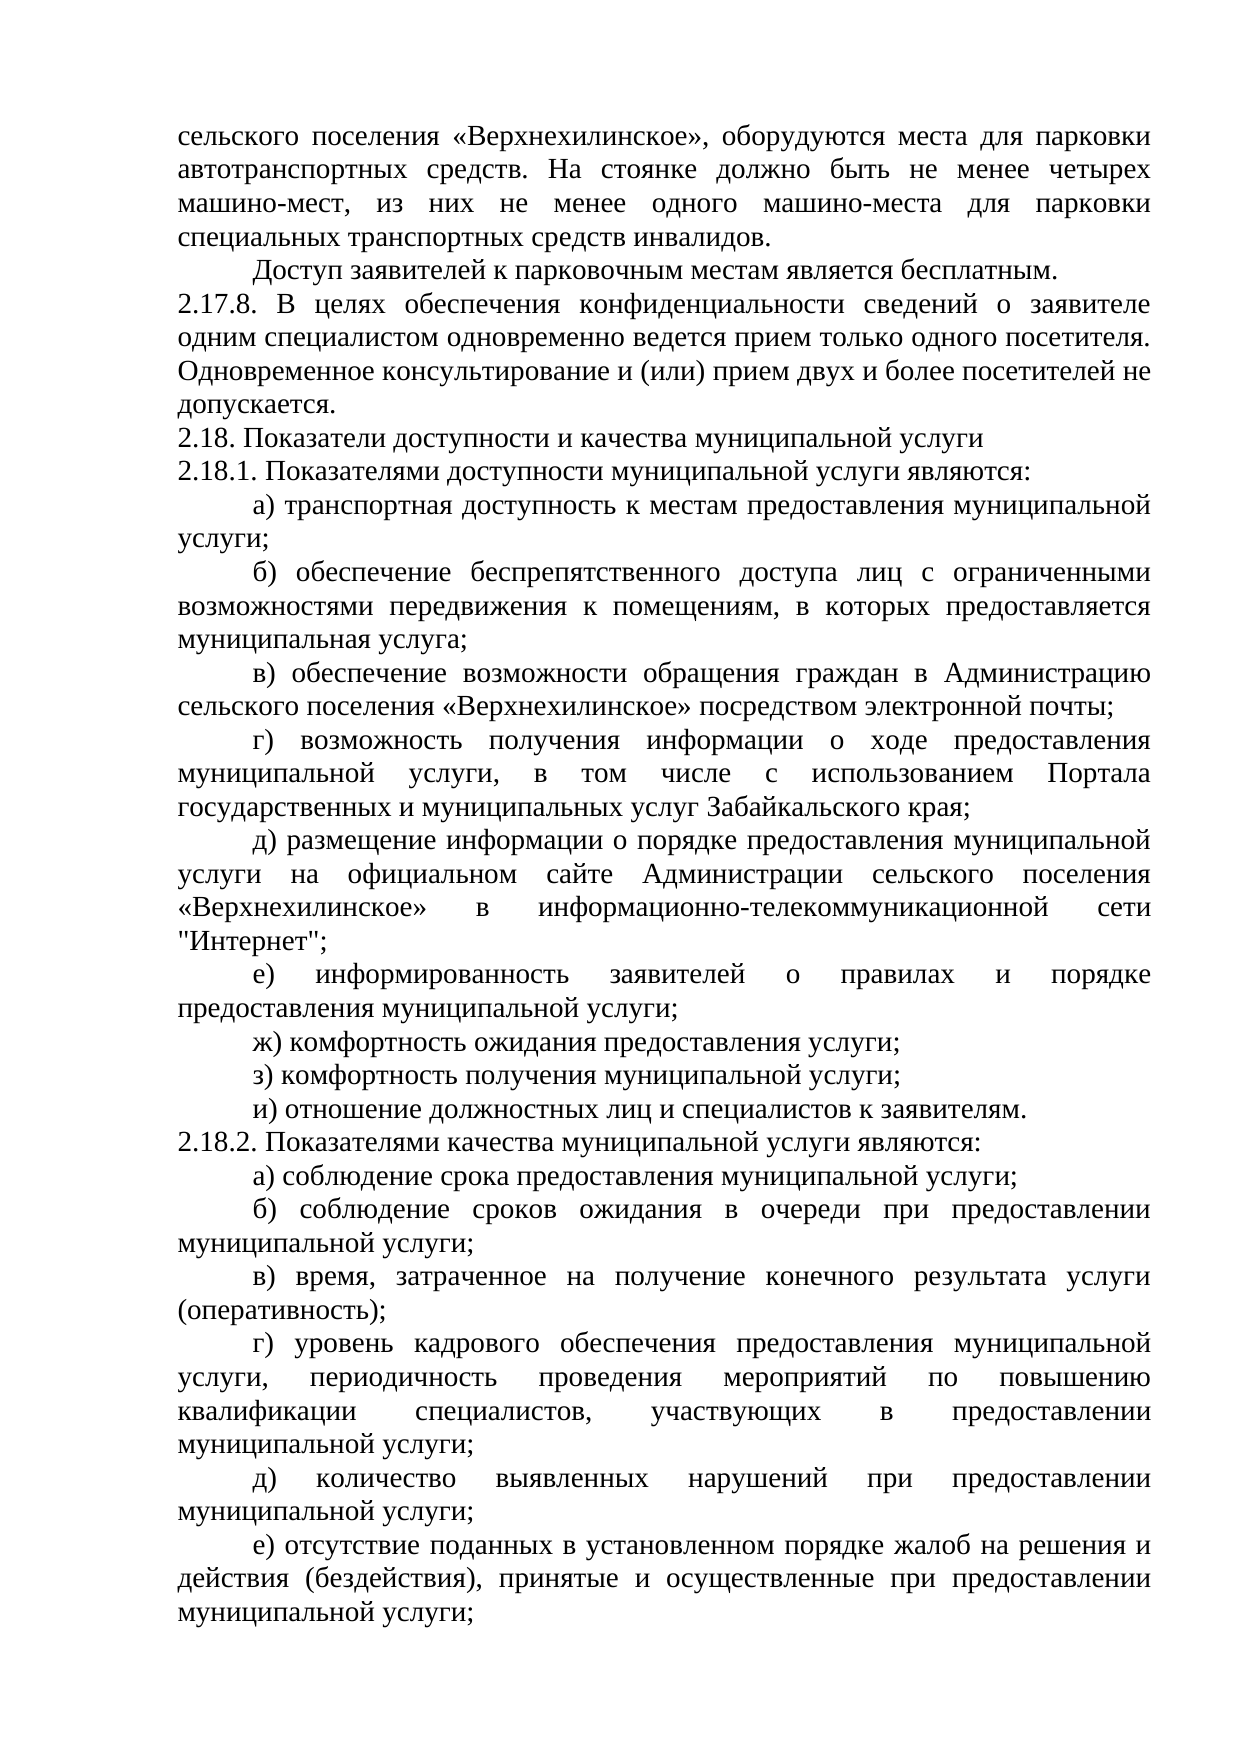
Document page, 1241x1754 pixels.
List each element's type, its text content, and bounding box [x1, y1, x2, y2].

text г) возможность получения информации о ходе предоставления муниципальной услуги, в том числе с использованием Портала государственных и муниципальных услуг Забайкальского края; [177, 722, 1152, 822]
text г) уровень кадрового обеспечения предоставления муниципальной услуги, периодичность проведения мероприятий по повышению квалификации специалистов, участвующих в предоставлении муниципальной услуги; [177, 1326, 1152, 1460]
text е) информированность заявителей о правилах и порядке предоставления муниципальной услуги; [177, 957, 1152, 1024]
text Доступ заявителей к парковочным местам является бесплатным. [177, 252, 1152, 286]
text б) обеспечение беспрепятственного доступа лиц с ограниченными возможностями передвижения к помещениям, в которых предоставляется муниципальная услуга; [177, 554, 1152, 655]
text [177, 118, 1152, 252]
text д) количество выявленных нарушений при предоставлении муниципальной услуги; [177, 1460, 1152, 1527]
text 2.18.1. Показателями доступности муниципальной услуги являются: [177, 453, 1152, 487]
text 2.18.2. Показателями качества муниципальной услуги являются: [177, 1124, 1152, 1158]
text в) обеспечение возможности обращения граждан в Администрацию сельского поселения «Верхнехилинское» посредством электронной почты; [177, 655, 1152, 722]
text е) отсутствие поданных в установленном порядке жалоб на решения и действия (бездействия), принятые и осуществленные при предоставлении муниципальной услуги; [177, 1527, 1152, 1627]
text и) отношение должностных лиц и специалистов к заявителям. [177, 1091, 1152, 1124]
text 2.17.8. В целях обеспечения конфиденциальности сведений о заявителе одним специалистом одновременно ведется прием только одного посетителя. Одновременное консультирование и (или) прием двух и более посетителей не допускается. [177, 286, 1152, 420]
text а) транспортная доступность к местам предоставления муниципальной услуги; [177, 487, 1152, 554]
text 2.18. Показатели доступности и качества муниципальной услуги [177, 420, 1152, 453]
text б) соблюдение сроков ожидания в очереди при предоставлении муниципальной услуги; [177, 1191, 1152, 1258]
text з) комфортность получения муниципальной услуги; [177, 1057, 1152, 1091]
text д) размещение информации о порядке предоставления муниципальной услуги на официальном сайте Администрации сельского поселения «Верхнехилинское» в информационно-телекоммуникационной сети "Интернет"; [177, 822, 1152, 957]
text ж) комфортность ожидания предоставления услуги; [177, 1024, 1152, 1057]
text в) время, затраченное на получение конечного результата услуги (оперативность); [177, 1258, 1152, 1326]
text а) соблюдение срока предоставления муниципальной услуги; [177, 1158, 1152, 1191]
